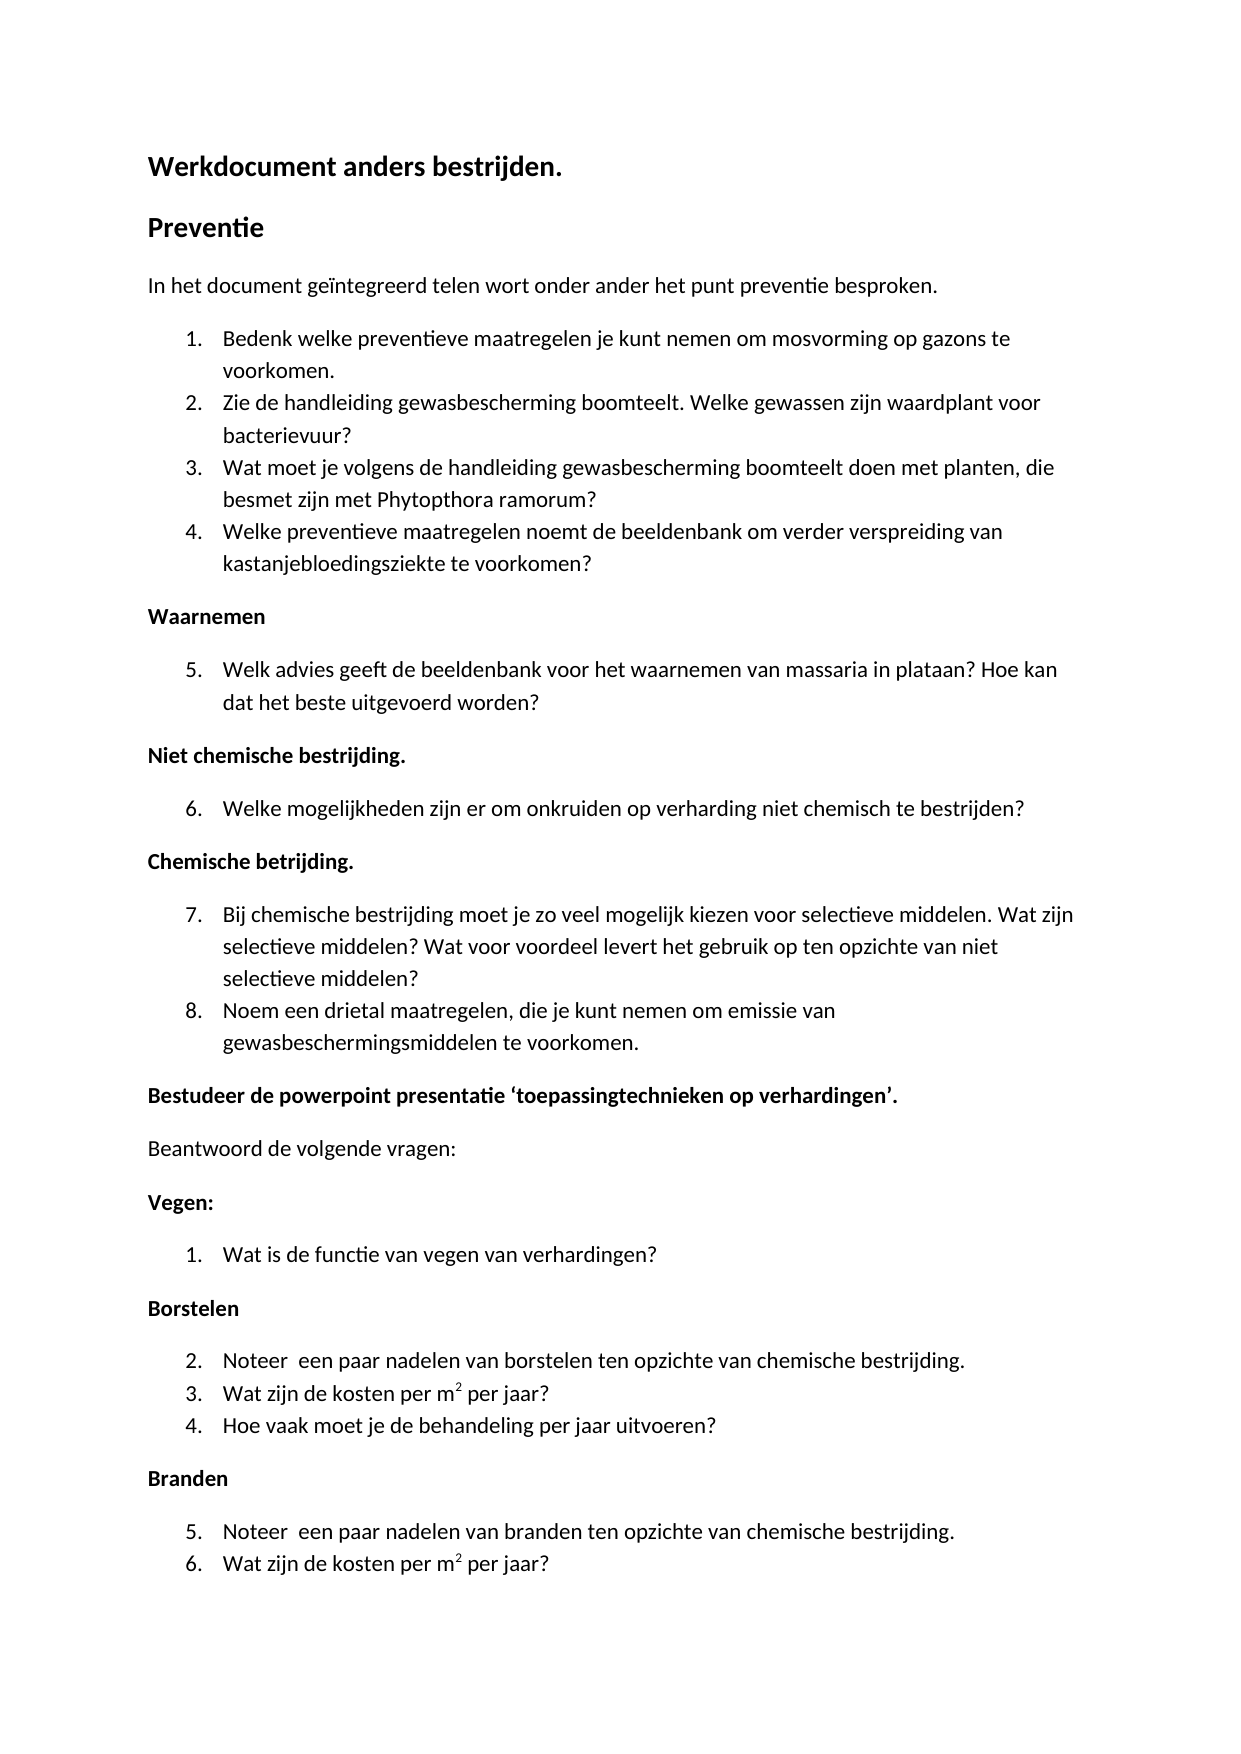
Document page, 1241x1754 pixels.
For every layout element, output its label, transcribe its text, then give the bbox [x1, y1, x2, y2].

text Borstelen [148, 1294, 1093, 1322]
text Chemische betrijding. [148, 847, 1093, 875]
text Niet chemische bestrijding. [148, 741, 1093, 769]
list Wat moet je volgens de handleiding gewasbescherming boomteelt doen met planten, die besmet zijn met Phytopthora ramorum? [185, 453, 1093, 513]
list Welke mogelijkheden zijn er om onkruiden op verharding niet chemisch te bestrijden? [185, 794, 1093, 822]
text In het document geïntegreerd telen wort onder ander het punt preventie besproken. [148, 271, 1093, 299]
text Werkdocument anders bestrijden. [148, 148, 1093, 183]
list Wat is de functie van vegen van verhardingen? [185, 1241, 1093, 1269]
list Noteer een paar nadelen van borstelen ten opzichte van chemische bestrijding. [185, 1347, 1093, 1375]
text Preventie [148, 209, 1093, 245]
text Vegen: [148, 1188, 1093, 1216]
list Noteer een paar nadelen van branden ten opzichte van chemische bestrijding. [185, 1517, 1093, 1545]
list Wat zijn de kosten per m2 per jaar? [185, 1379, 1093, 1407]
text Waarnemen [148, 602, 1093, 631]
list Welk advies geeft de beeldenbank voor het waarnemen van massaria in plataan? Hoe kan dat het beste uitgevoerd worden? [185, 656, 1093, 716]
list Zie de handleiding gewasbescherming boomteelt. Welke gewassen zijn waardplant voor bacterievuur? [185, 388, 1093, 449]
list Wat zijn de kosten per m2 per jaar? [185, 1549, 1093, 1577]
list Bedenk welke preventieve maatregelen je kunt nemen om mosvorming op gazons te voorkomen. [185, 324, 1093, 384]
list Bij chemische bestrijding moet je zo veel mogelijk kiezen voor selectieve middelen. Wat zijn selectieve middelen? Wat voor voordeel levert het gebruik op ten opzichte van niet selectieve middelen? [185, 900, 1093, 992]
list Welke preventieve maatregelen noemt de beeldenbank om verder verspreiding van kastanjebloedingsziekte te voorkomen? [185, 517, 1093, 577]
text Branden [148, 1464, 1093, 1492]
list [185, 1411, 1093, 1439]
text Bestudeer de powerpoint presentatie ‘toepassingtechnieken op verhardingen’. [148, 1082, 1093, 1109]
text Beantwoord de volgende vragen: [148, 1134, 1093, 1163]
list Noem een drietal maatregelen, die je kunt nemen om emissie van gewasbeschermingsmiddelen te voorkomen. [185, 996, 1093, 1057]
